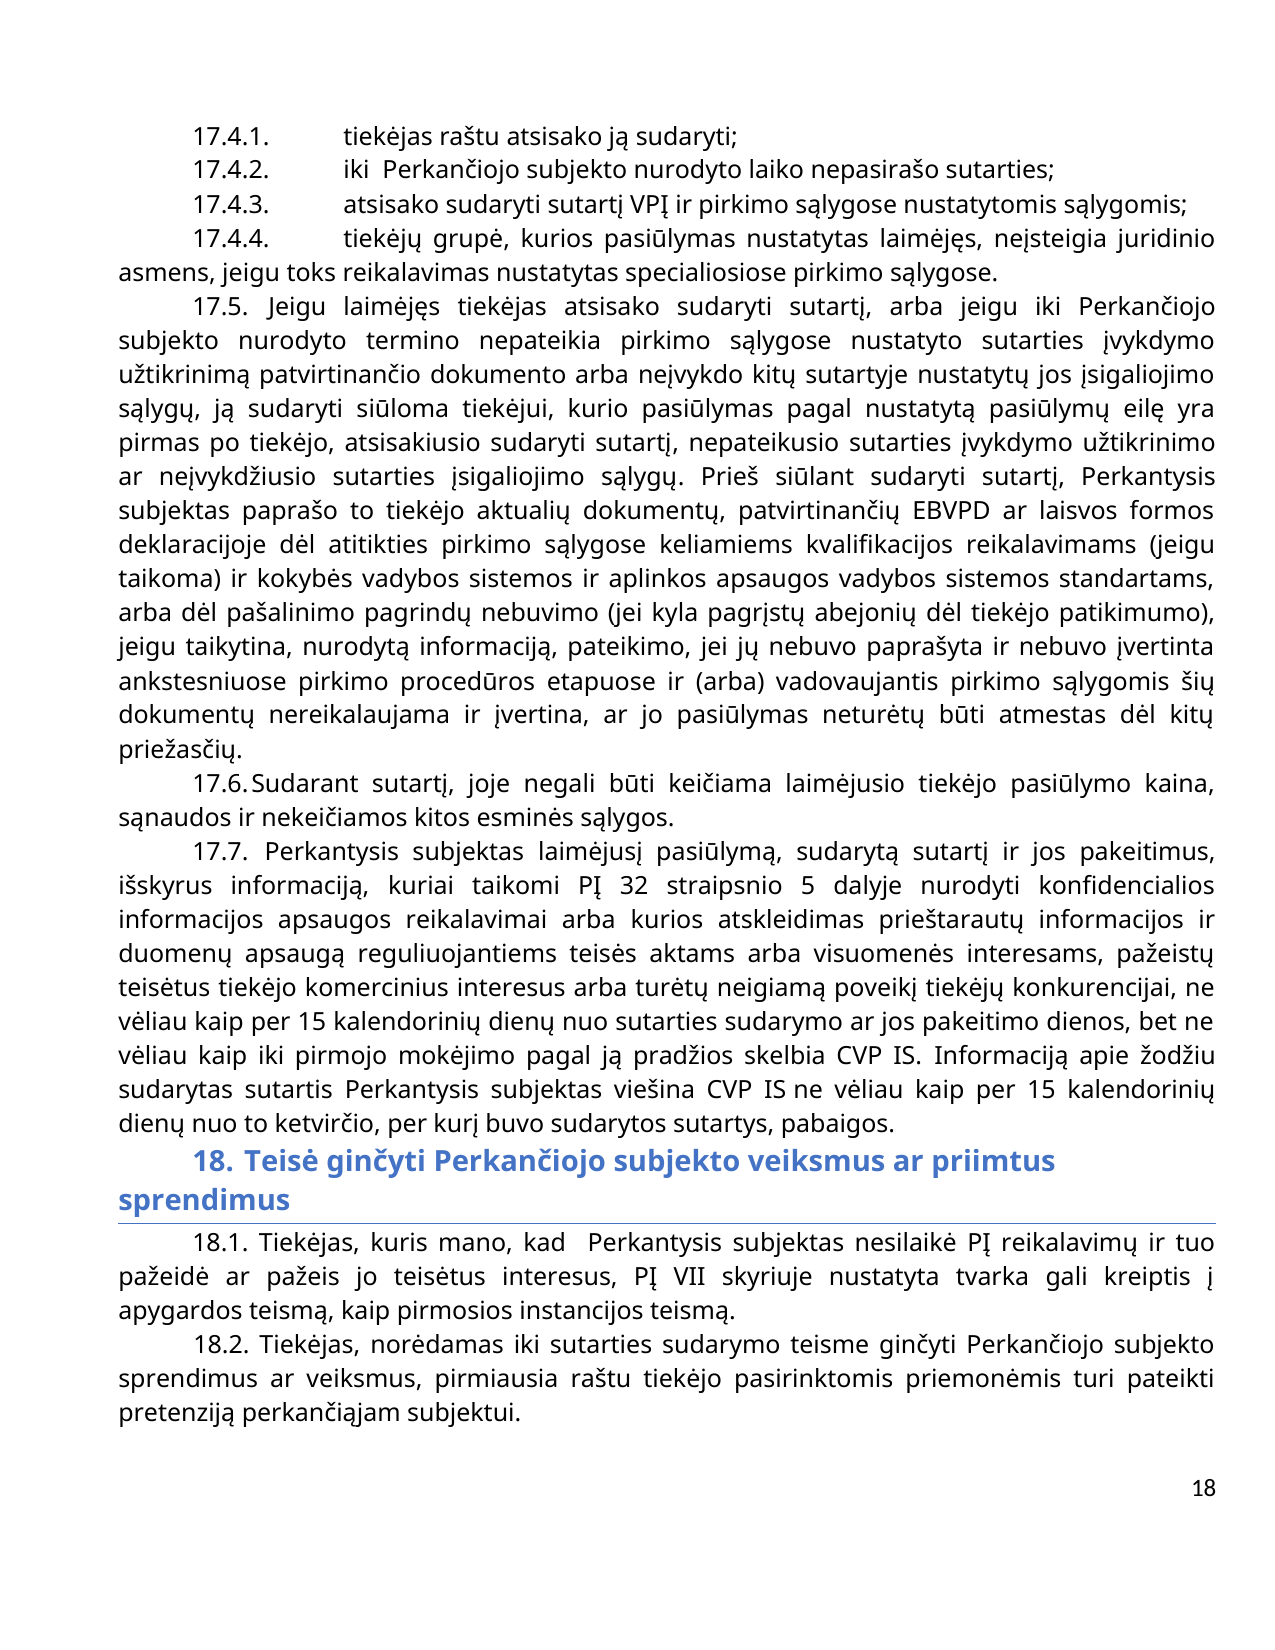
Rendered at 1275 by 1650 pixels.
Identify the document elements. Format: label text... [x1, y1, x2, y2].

list 18.2. Tiekėjas, norėdamas iki sutarties sudarymo teisme ginčyti Perkančiojo subjekto sprendimus ar veiksmus, pirmiausia raštu tiekėjo pasirinktomis priemonėmis turi pateikti pretenziją perkančiąjam subjektui. [118, 1327, 1216, 1429]
text 18.1. Tiekėjas, kuris mano, kad Perkantysis subjektas nesilaikė PĮ reikalavimų ir tuo pažeidė ar pažeis jo teisėtus interesus, PĮ VII skyriuje nustatyta tvarka gali kreiptis į apygardos teismą, kaip pirmosios instancijos teismą. [118, 1224, 1216, 1327]
list Sudarant sutartį, joje negali būti keičiama laimėjusio tiekėjo pasiūlymo kaina, sąnaudos ir nekeičiamos kitos esminės sąlygos. [118, 765, 1216, 833]
list Jeigu laimėjęs tiekėjas atsisako sudaryti sutartį, arba jeigu iki Perkančiojo subjekto nurodyto termino nepateikia pirkimo sąlygose nustatyto sutarties įvykdymo užtikrinimą patvirtinančio dokumento arba neįvykdo kitų sutartyje nustatytų jos įsigaliojimo sąlygų, ją sudaryti siūloma tiekėjui, kurio pasiūlymas pagal nustatytą pasiūlymų eilę yra pirmas po tiekėjo, atsisakiusio sudaryti sutartį, nepateikusio sutarties įvykdymo užtikrinimo ar neįvykdžiusio sutarties įsigaliojimo sąlygų. Prieš siūlant sudaryti sutartį, Perkantysis subjektas paprašo to tiekėjo aktualių dokumentų, patvirtinančių EBVPD ar laisvos formos deklaracijoje dėl atitikties pirkimo sąlygose keliamiems kvalifikacijos reikalavimams (jeigu taikoma) ir kokybės vadybos sistemos ir aplinkos apsaugos vadybos sistemos standartams, arba dėl pašalinimo pagrindų nebuvimo (jei kyla pagrįstų abejonių dėl tiekėjo patikimumo), jeigu taikytina, nurodytą informaciją, pateikimo, jei jų nebuvo paprašyta ir nebuvo įvertinta ankstesniuose pirkimo procedūros etapuose ir (arba) vadovaujantis pirkimo sąlygomis šių dokumentų nereikalaujama ir įvertina, ar jo pasiūlymas neturėtų būti atmestas dėl kitų priežasčių. [118, 459, 1216, 765]
list tiekėjas raštu atsisako ją sudaryti; [118, 118, 1216, 152]
list atsisako sudaryti sutartį VPĮ ir pirkimo sąlygose nustatytomis sąlygomis; [118, 186, 1216, 220]
list Perkantysis subjektas laimėjusį pasiūlymą, sudarytą sutartį ir jos pakeitimus, išskyrus informaciją, kuriai taikomi PĮ 32 straipsnio 5 dalyje nurodyti konfidencialios informacijos apsaugos reikalavimai arba kurios atskleidimas prieštarautų informacijos ir duomenų apsaugą reguliuojantiems teisės aktams arba visuomenės interesams, pažeistų teisėtus tiekėjo komercinius interesus arba turėtų neigiamą poveikį tiekėjų konkurencijai, ne vėliau kaip per 15 kalendorinių dienų nuo sutarties sudarymo ar jos pakeitimo dienos, bet ne vėliau kaip iki pirmojo mokėjimo pagal ją pradžios skelbia CVP IS. Informaciją apie žodžiu sudarytas sutartis Perkantysis subjektas viešina CVP IS ne vėliau kaip per 15 kalendorinių dienų nuo to ketvirčio, per kurį buvo sudarytos sutartys, pabaigos. [118, 833, 1216, 902]
text Teisė ginčyti Perkančiojo subjekto veiksmus ar priimtus sprendimus [118, 1140, 1216, 1223]
list Perkantysis subjektas laimėjusį pasiūlymą, sudarytą sutartį ir jos pakeitimus, išskyrus informaciją, kuriai taikomi PĮ 32 straipsnio 5 dalyje nurodyti konfidencialios informacijos apsaugos reikalavimai arba kurios atskleidimas prieštarautų informacijos ir duomenų apsaugą reguliuojantiems teisės aktams arba visuomenės interesams, pažeistų teisėtus tiekėjo komercinius interesus arba turėtų neigiamą poveikį tiekėjų konkurencijai, ne vėliau kaip per 15 kalendorinių dienų nuo sutarties sudarymo ar jos pakeitimo dienos, bet ne vėliau kaip iki pirmojo mokėjimo pagal ją pradžios skelbia CVP IS. Informaciją apie žodžiu sudarytas sutartis Perkantysis subjektas viešina CVP IS ne vėliau kaip per 15 kalendorinių dienų nuo to ketvirčio, per kurį buvo sudarytos sutartys, pabaigos. [118, 902, 1216, 1140]
list iki Perkančiojo subjekto nurodyto laiko nepasirašo sutarties; [118, 152, 1216, 186]
list Jeigu laimėjęs tiekėjas atsisako sudaryti sutartį, arba jeigu iki Perkančiojo subjekto nurodyto termino nepateikia pirkimo sąlygose nustatyto sutarties įvykdymo užtikrinimą patvirtinančio dokumento arba neįvykdo kitų sutartyje nustatytų jos įsigaliojimo sąlygų, ją sudaryti siūloma tiekėjui, kurio pasiūlymas pagal nustatytą pasiūlymų eilę yra pirmas po tiekėjo, atsisakiusio sudaryti sutartį, nepateikusio sutarties įvykdymo užtikrinimo ar neįvykdžiusio sutarties įsigaliojimo sąlygų. Prieš siūlant sudaryti sutartį, Perkantysis subjektas paprašo to tiekėjo aktualių dokumentų, patvirtinančių EBVPD ar laisvos formos deklaracijoje dėl atitikties pirkimo sąlygose keliamiems kvalifikacijos reikalavimams (jeigu taikoma) ir kokybės vadybos sistemos ir aplinkos apsaugos vadybos sistemos standartams, arba dėl pašalinimo pagrindų nebuvimo (jei kyla pagrįstų abejonių dėl tiekėjo patikimumo), jeigu taikytina, nurodytą informaciją, pateikimo, jei jų nebuvo paprašyta ir nebuvo įvertinta ankstesniuose pirkimo procedūros etapuose ir (arba) vadovaujantis pirkimo sąlygomis šių dokumentų nereikalaujama ir įvertina, ar jo pasiūlymas neturėtų būti atmestas dėl kitų priežasčių. [118, 391, 1216, 459]
list tiekėjų grupė, kurios pasiūlymas nustatytas laimėjęs, neįsteigia juridinio asmens, jeigu toks reikalavimas nustatytas specialiosiose pirkimo sąlygose. [118, 220, 1216, 288]
